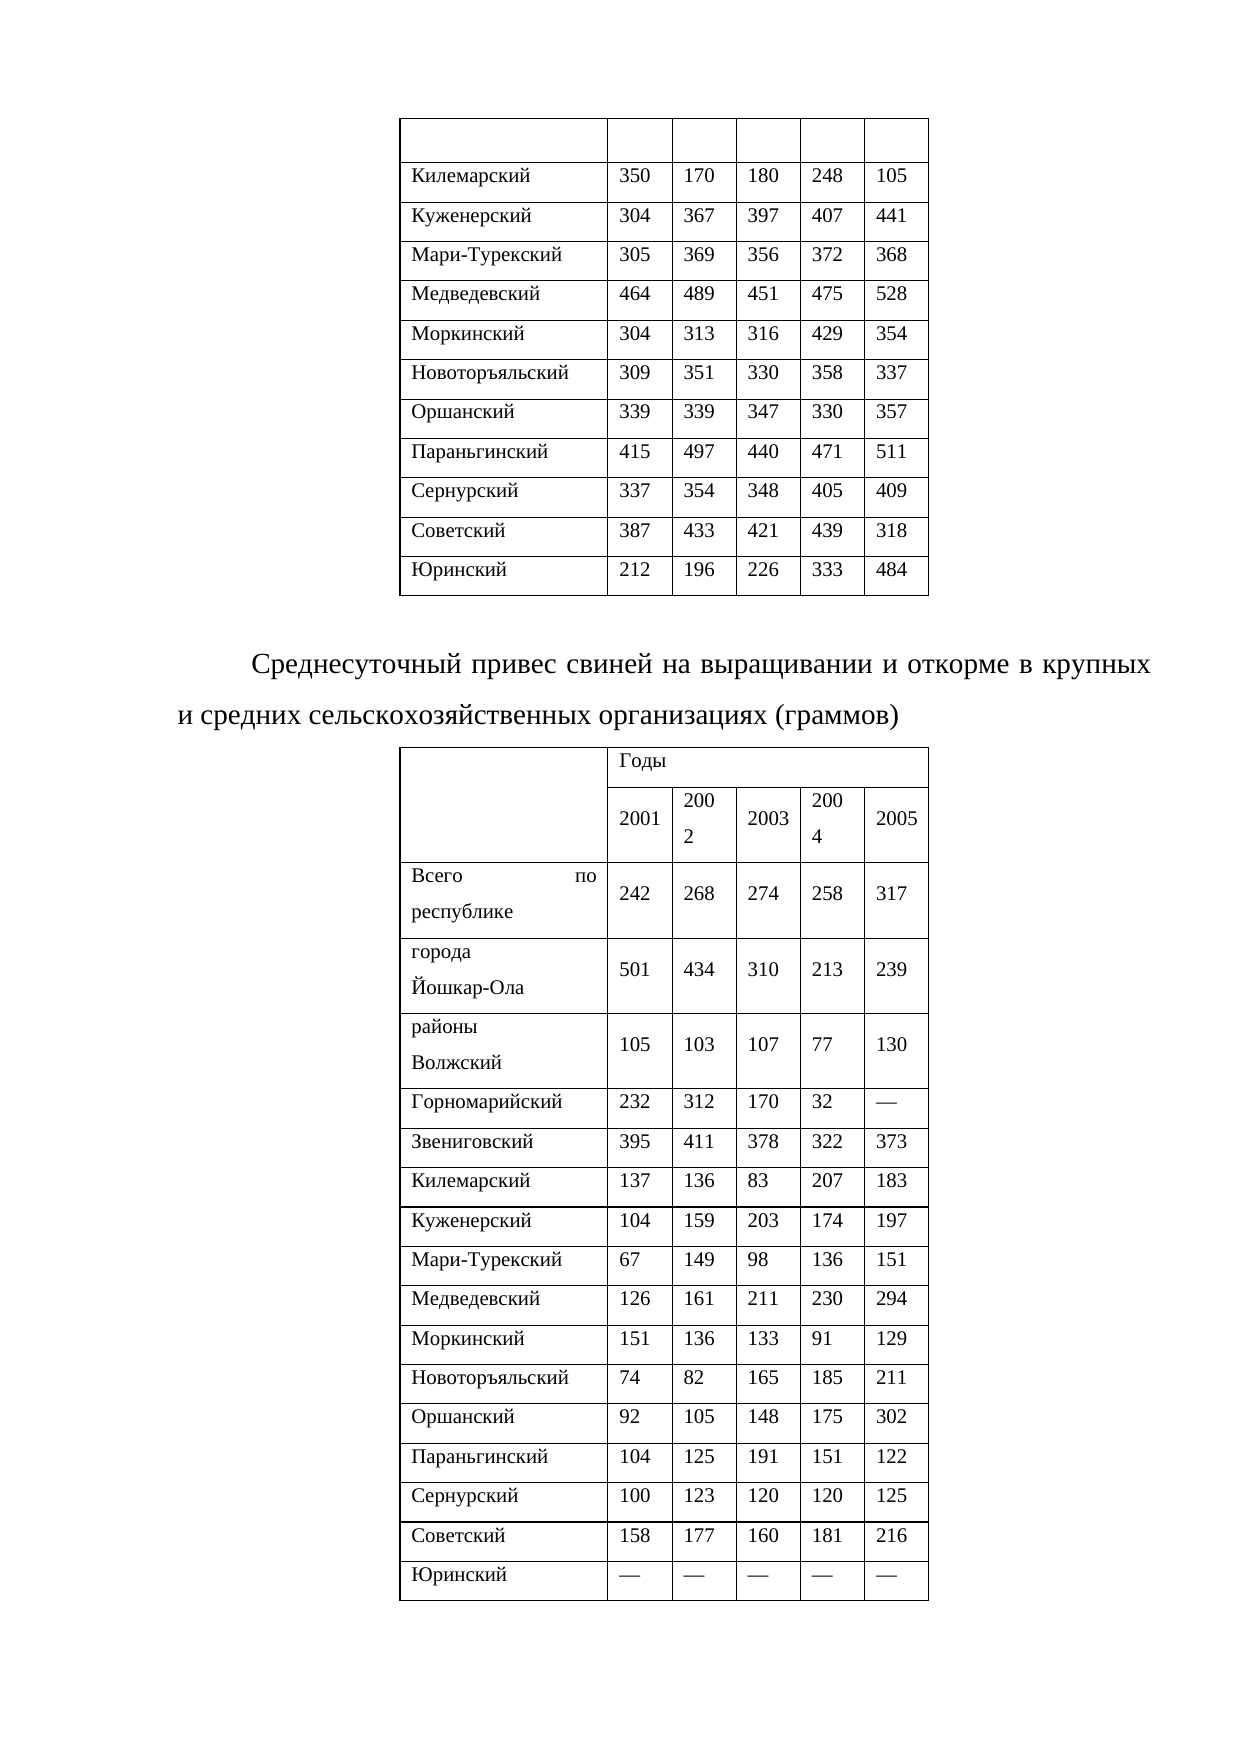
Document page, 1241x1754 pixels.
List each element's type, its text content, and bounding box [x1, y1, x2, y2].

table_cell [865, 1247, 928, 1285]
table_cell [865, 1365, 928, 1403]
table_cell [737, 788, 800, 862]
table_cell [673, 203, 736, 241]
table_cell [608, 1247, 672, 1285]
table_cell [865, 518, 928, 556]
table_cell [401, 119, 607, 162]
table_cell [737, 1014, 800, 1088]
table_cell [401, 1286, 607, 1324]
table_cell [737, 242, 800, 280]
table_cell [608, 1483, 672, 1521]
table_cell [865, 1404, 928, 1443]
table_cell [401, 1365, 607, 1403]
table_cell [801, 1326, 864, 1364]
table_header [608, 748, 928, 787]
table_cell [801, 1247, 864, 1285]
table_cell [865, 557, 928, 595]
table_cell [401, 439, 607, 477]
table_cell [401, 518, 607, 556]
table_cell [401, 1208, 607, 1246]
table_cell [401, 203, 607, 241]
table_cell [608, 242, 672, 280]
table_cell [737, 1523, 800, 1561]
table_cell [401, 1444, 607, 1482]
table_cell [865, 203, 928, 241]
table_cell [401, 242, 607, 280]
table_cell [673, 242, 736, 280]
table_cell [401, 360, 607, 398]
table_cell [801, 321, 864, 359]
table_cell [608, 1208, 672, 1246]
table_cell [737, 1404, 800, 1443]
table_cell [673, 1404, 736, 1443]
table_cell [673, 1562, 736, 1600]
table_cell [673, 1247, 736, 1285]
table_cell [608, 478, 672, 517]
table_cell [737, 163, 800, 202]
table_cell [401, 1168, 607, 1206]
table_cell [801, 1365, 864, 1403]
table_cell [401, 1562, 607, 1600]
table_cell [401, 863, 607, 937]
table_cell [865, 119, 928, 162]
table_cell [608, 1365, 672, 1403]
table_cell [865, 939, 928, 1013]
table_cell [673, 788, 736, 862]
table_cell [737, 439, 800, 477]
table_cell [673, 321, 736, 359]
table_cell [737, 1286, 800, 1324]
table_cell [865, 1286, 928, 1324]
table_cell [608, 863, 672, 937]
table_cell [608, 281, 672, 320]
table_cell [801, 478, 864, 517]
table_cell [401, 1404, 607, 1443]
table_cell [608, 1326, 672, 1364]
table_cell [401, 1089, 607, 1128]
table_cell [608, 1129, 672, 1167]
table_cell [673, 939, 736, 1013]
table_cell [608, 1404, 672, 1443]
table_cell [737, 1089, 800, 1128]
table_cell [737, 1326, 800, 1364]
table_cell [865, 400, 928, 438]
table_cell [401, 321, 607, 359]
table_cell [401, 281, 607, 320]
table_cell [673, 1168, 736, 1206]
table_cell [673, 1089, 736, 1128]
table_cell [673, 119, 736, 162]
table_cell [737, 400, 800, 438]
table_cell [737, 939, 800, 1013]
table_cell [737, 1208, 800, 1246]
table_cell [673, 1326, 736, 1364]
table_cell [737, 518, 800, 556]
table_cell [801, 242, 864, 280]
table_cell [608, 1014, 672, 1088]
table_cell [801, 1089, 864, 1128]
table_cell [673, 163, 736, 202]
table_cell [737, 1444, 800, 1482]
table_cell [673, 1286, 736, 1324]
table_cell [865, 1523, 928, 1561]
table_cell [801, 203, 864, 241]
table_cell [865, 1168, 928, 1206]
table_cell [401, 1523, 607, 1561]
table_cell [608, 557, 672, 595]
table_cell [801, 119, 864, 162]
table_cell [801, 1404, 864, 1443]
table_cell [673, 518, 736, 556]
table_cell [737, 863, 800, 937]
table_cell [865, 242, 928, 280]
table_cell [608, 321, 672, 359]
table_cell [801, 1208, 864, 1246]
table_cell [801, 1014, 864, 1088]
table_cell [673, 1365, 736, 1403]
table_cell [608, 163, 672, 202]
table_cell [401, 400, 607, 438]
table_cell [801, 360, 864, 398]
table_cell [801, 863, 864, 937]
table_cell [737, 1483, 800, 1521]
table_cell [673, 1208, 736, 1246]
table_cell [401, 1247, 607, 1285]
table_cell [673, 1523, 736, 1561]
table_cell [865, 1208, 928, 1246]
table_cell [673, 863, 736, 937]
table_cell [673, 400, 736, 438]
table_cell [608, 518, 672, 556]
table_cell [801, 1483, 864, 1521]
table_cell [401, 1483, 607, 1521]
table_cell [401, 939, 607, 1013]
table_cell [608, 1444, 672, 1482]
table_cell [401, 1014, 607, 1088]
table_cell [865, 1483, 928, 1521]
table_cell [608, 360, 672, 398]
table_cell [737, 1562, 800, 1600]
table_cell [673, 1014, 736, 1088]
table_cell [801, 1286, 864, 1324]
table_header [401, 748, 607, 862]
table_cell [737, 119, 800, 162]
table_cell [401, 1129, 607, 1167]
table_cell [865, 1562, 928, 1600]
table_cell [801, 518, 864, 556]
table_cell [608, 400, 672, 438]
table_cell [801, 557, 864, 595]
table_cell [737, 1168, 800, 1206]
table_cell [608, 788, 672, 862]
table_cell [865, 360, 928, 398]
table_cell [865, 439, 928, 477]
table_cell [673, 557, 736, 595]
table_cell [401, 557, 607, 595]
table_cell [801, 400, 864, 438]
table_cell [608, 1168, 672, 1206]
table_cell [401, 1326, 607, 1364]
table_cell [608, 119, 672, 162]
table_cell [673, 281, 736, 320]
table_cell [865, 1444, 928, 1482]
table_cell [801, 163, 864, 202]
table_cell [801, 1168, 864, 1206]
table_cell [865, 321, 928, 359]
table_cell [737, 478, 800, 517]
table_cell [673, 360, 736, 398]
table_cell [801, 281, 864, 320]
text Среднесуточный привес свиней на выращивании и откорме в крупных и средних сельскохозяйственных организациях (граммов) [177, 647, 1152, 731]
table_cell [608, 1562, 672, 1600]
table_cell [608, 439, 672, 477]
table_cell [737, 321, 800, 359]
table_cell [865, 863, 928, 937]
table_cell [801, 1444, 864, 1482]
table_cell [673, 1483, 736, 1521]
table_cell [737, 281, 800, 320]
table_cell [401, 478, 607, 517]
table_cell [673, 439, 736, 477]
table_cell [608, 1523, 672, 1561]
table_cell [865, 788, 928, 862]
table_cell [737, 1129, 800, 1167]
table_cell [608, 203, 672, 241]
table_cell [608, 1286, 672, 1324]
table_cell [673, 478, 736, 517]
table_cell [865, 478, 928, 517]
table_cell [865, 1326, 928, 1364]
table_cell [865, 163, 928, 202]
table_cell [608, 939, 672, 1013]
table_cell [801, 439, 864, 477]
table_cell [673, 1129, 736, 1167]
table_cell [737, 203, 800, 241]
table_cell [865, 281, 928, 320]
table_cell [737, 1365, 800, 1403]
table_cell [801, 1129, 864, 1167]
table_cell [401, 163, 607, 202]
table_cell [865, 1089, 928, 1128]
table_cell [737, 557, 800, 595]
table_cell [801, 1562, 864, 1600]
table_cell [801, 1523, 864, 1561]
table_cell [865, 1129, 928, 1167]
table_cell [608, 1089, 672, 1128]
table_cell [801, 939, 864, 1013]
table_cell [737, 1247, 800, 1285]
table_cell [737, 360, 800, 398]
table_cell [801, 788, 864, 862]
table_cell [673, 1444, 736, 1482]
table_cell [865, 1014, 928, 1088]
